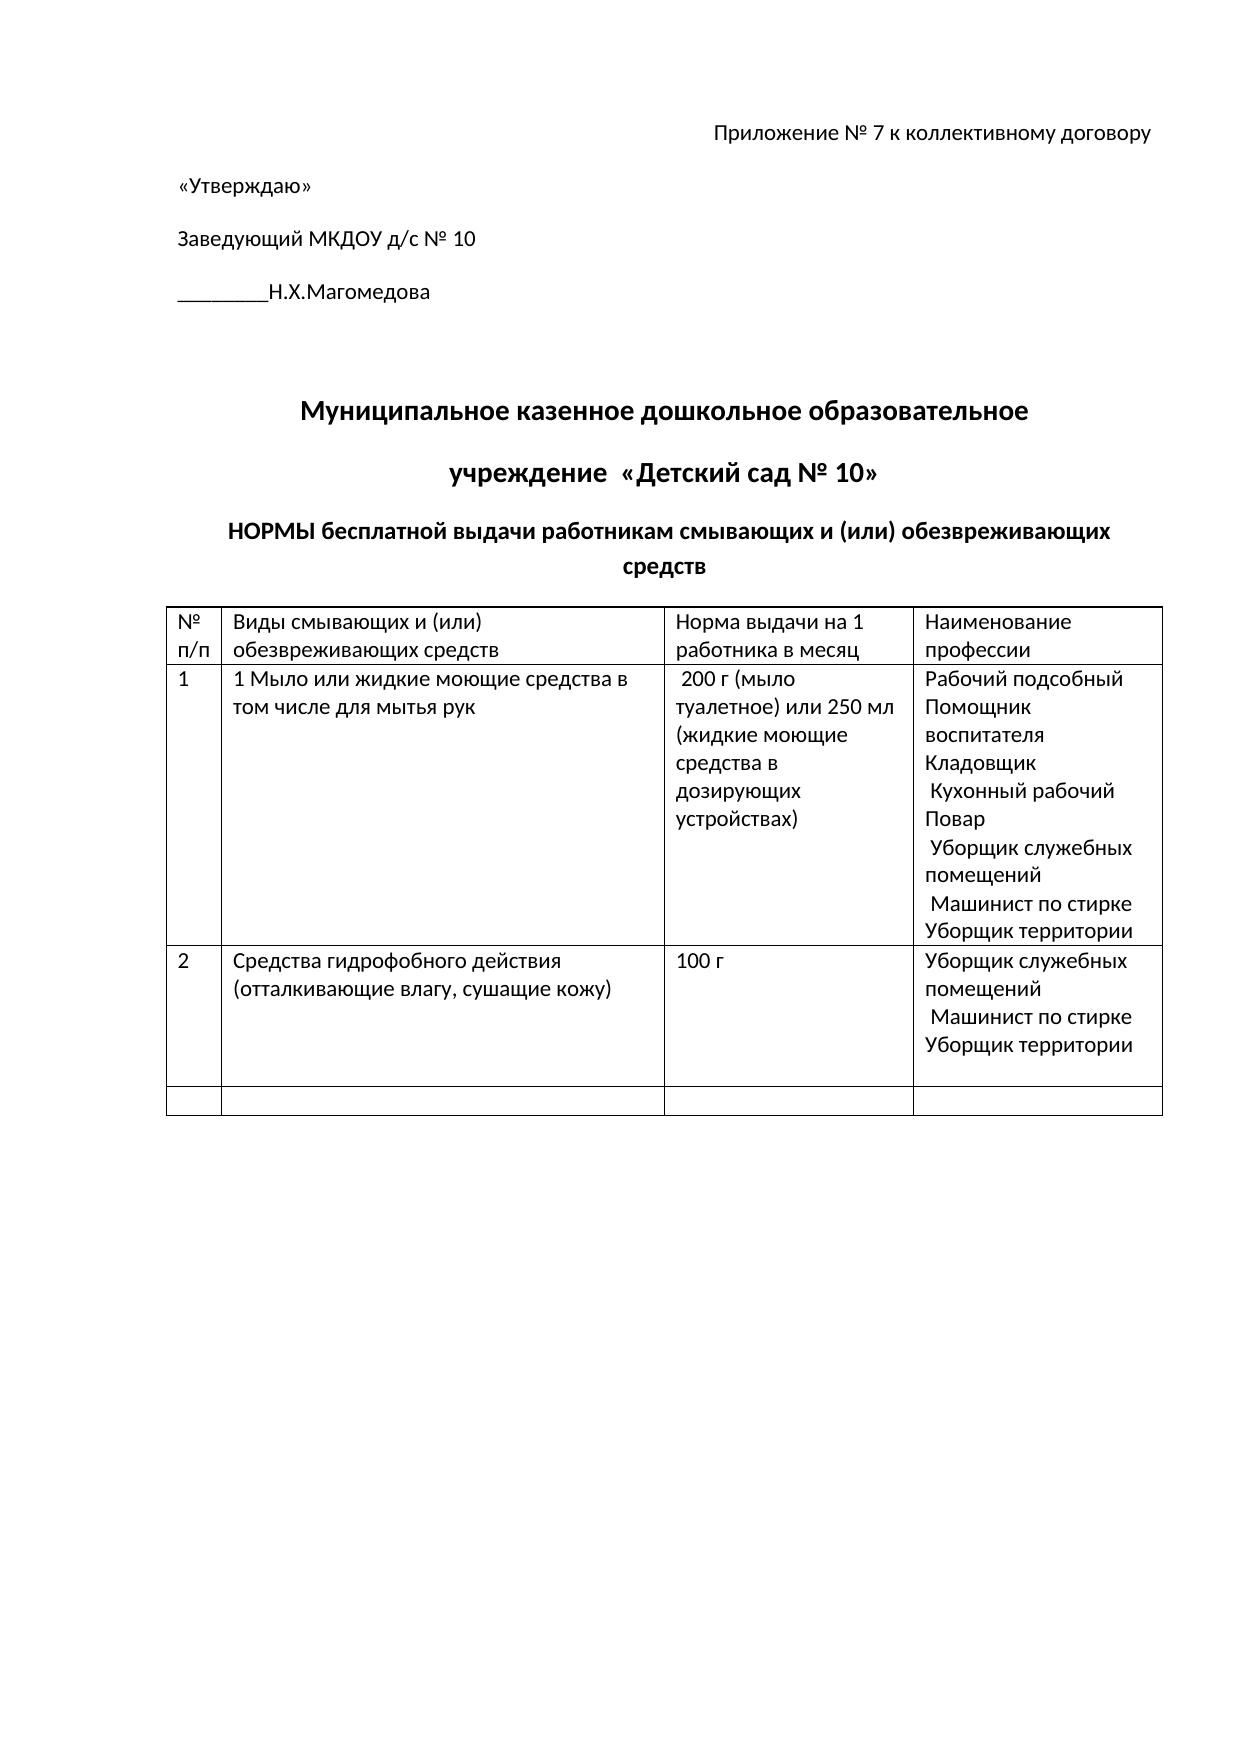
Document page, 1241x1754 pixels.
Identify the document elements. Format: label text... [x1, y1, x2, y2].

table_header № п/п [167, 608, 221, 663]
table_header Норма выдачи на 1 работника в месяц [665, 608, 913, 663]
table_cell Средства гидрофобного действия (отталкивающие влагу, сушащие кожу) [222, 946, 664, 1086]
table_cell 2 [167, 946, 221, 1086]
text Муниципальное казенное дошкольное образовательное [177, 392, 1152, 428]
table_cell 200 г (мыло туалетное) или 250 мл (жидкие моющие средства в дозирующих устройствах) [665, 665, 913, 945]
table_cell [914, 1087, 1162, 1115]
table_cell 1 Мыло или жидкие моющие средства в том числе для мытья рук [222, 665, 664, 945]
text ________Н.Х.Магомедова [177, 277, 1152, 305]
text учреждение «Детский сад № 10» [177, 454, 1152, 489]
text Приложение № 7 к коллективному договору [177, 118, 1152, 146]
table_cell Уборщик служебных помещений Машинист по стирке Уборщик территории [914, 946, 1162, 1086]
table_cell Рабочий подсобный Помощник воспитателя Кладовщик Кухонный рабочий Повар Уборщик служебных помещений Машинист по стирке Уборщик территории [914, 665, 1162, 945]
table_cell 1 [167, 665, 221, 945]
table_cell [222, 1087, 664, 1115]
table_header Наименование профессии [914, 608, 1162, 663]
table_cell [167, 1087, 221, 1115]
text «Утверждаю» [177, 171, 1152, 199]
table_header Виды смывающих и (или) обезвреживающих средств [222, 608, 664, 663]
text Заведующий МКДОУ д/с № 10 [177, 224, 1152, 252]
table_cell 100 г [665, 946, 913, 1086]
text НОРМЫ бесплатной выдачи работникам смывающих и (или) обезвреживающих средств [177, 516, 1152, 581]
table_cell [665, 1087, 913, 1115]
